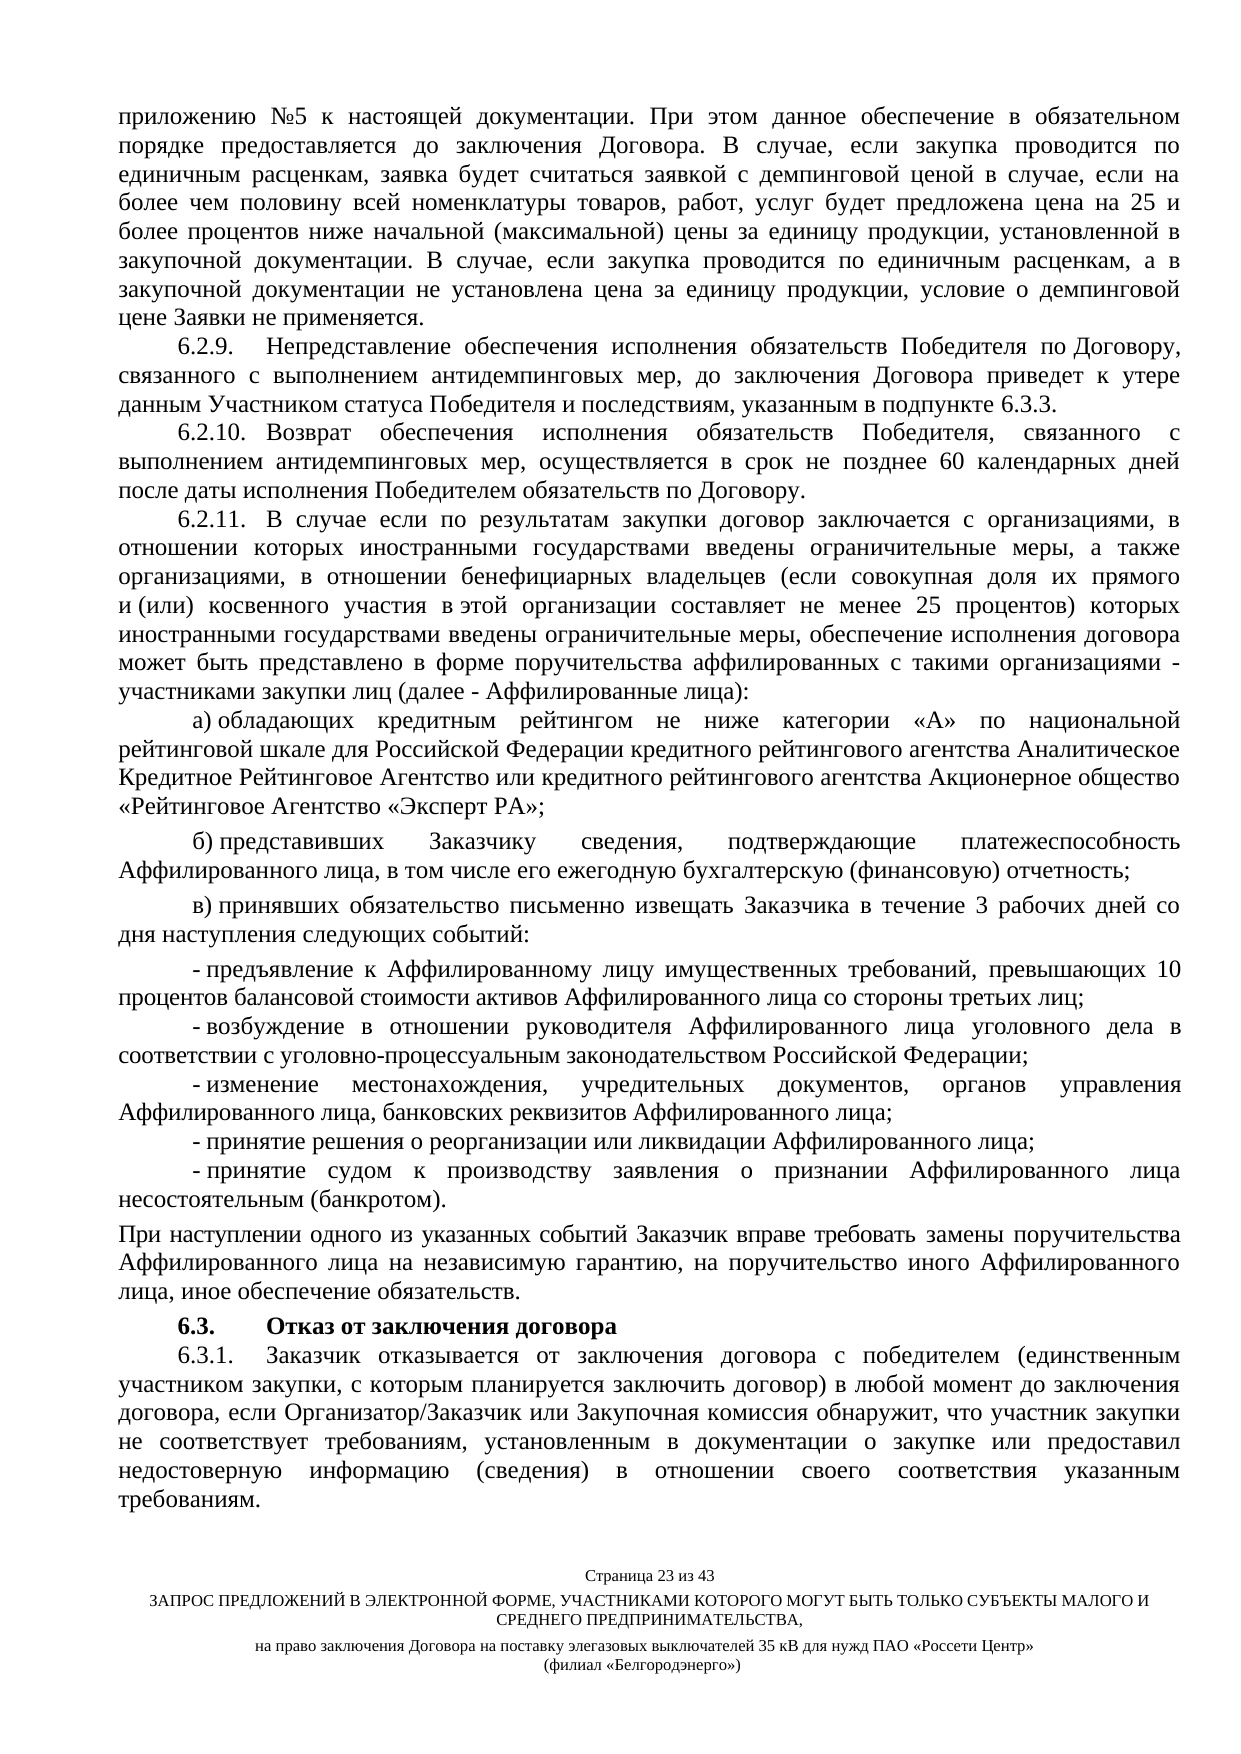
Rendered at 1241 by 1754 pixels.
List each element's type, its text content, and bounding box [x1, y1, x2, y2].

subtitle В случае если по результатам закупки договор заключается с организациями, в отношении которых иностранными государствами введены ограничительные меры, а также организациями, в отношении бенефициарных владельцев (если совокупная доля их прямого и (или) косвенного участия в этой организации составляет не менее 25 процентов) которых иностранными государствами введены ограничительные меры, обеспечение исполнения договора может быть представлено в форме поручительства аффилированных с такими организациями - участниками закупки лиц (далее - Аффилированные лица): [118, 504, 1181, 705]
subtitle Отказ от заключения договора [118, 1311, 1181, 1340]
list предъявление к Аффилированному лицу имущественных требований, превышающих 10 процентов балансовой стоимости активов Аффилированного лица со стороны третьих лиц; [118, 954, 1181, 1011]
text - принятие судом к производству заявления о признании Аффилированного лица несостоятельным (банкротом). [118, 1155, 1181, 1212]
text а) обладающих кредитным рейтингом не ниже категории «А» по национальной рейтинговой шкале для Российской Федерации кредитного рейтингового агентства Аналитическое Кредитное Рейтинговое Агентство или кредитного рейтингового агентства Акционерное общество «Рейтинговое Агентство «Эксперт РА»; [118, 705, 1181, 820]
subtitle Непредставление обеспечения исполнения обязательств Победителя по Договору, связанного с выполнением антидемпинговых мер, до заключения Договора приведет к утере данным Участником статуса Победителя и последствиям, указанным в подпункте 6.3.3. [118, 331, 1181, 417]
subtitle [118, 101, 1181, 331]
list изменение местонахождения, учредительных документов, органов управления Аффилированного лица, банковских реквизитов Аффилированного лица; [118, 1069, 1181, 1126]
text При наступлении одного из указанных событий Заказчик вправе требовать замены поручительства Аффилированного лица на независимую гарантию, на поручительство иного Аффилированного лица, иное обеспечение обязательств. [118, 1219, 1181, 1305]
text в) принявших обязательство письменно извещать Заказчика в течение 3 рабочих дней со дня наступления следующих событий: [118, 890, 1181, 947]
list возбуждение в отношении руководителя Аффилированного лица уголовного дела в соответствии с уголовно-процессуальным законодательством Российской Федерации; [118, 1011, 1181, 1069]
subtitle Возврат обеспечения исполнения обязательств Победителя, связанного с выполнением антидемпинговых мер, осуществляется в срок не позднее 60 календарных дней после даты исполнения Победителем обязательств по Договору. [118, 417, 1181, 504]
text б) представивших Заказчику сведения, подтверждающие платежеспособность Аффилированного лица, в том числе его ежегодную бухгалтерскую (финансовую) отчетность; [118, 826, 1181, 884]
subtitle Заказчик отказывается от заключения договора с победителем (единственным участником закупки, с которым планируется заключить договор) в любой момент до заключения договора, если Организатор/Заказчик или Закупочная комиссия обнаружит, что участник закупки не соответствует требованиям, установленным в документации о закупке или предоставил недостоверную информацию (сведения) в отношении своего соответствия указанным требованиям. [118, 1340, 1181, 1512]
list принятие решения о реорганизации или ликвидации Аффилированного лица; [118, 1126, 1181, 1155]
